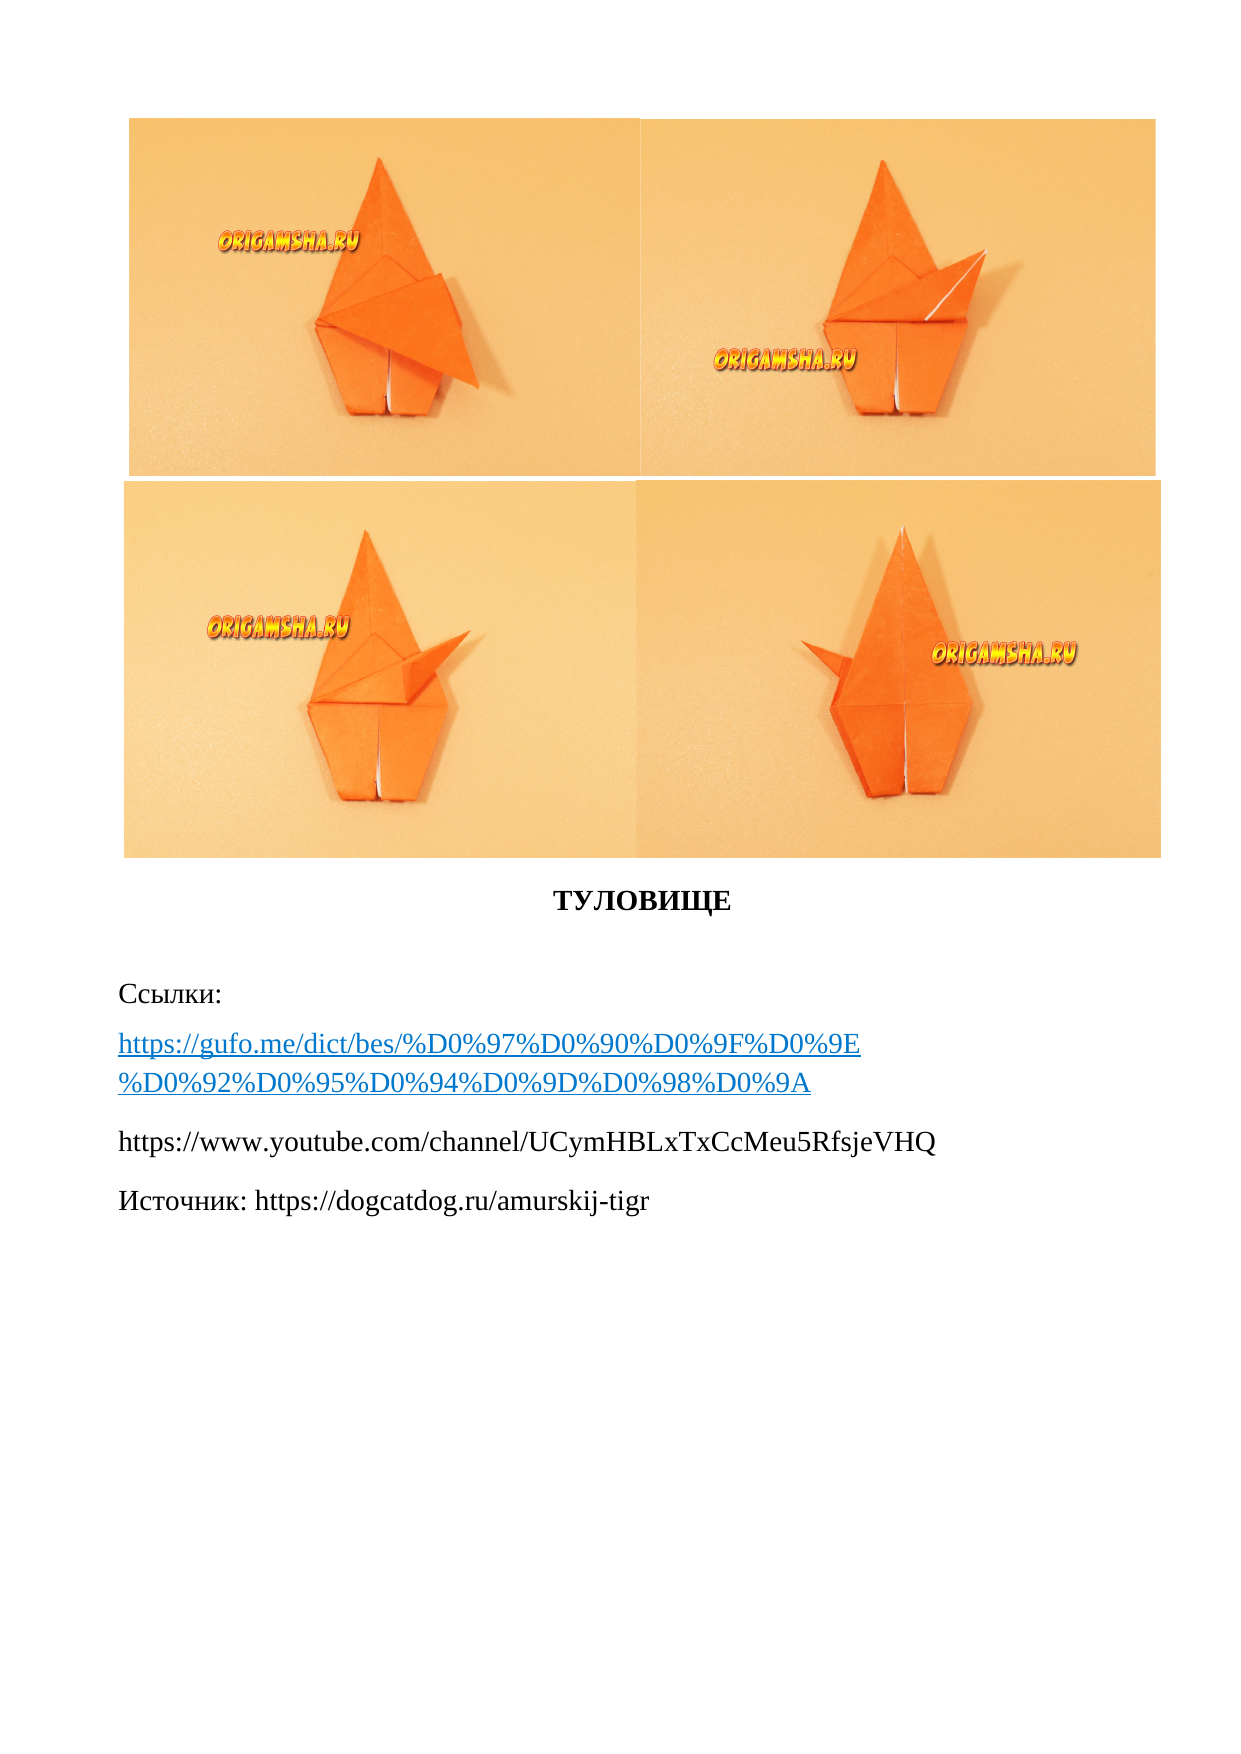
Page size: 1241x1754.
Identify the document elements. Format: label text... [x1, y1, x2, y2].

text Ссылки: [118, 976, 1167, 1009]
text ТУЛОВИЩЕ [118, 883, 1167, 917]
text https://gufo.me/dict/bes/%D0%97%D0%90%D0%9F%D0%9E%D0%92%D0%95%D0%94%D0%9D%D0%98%D0%9A [118, 1026, 1167, 1098]
text https://www.youtube.com/channel/UCymHBLxTxCcMeu5RfsjeVHQ [118, 1124, 1167, 1158]
picture [123, 480, 1161, 858]
picture [129, 118, 1156, 476]
text Источник: https://dogcatdog.ru/amurskij-tigr [118, 1183, 1167, 1217]
